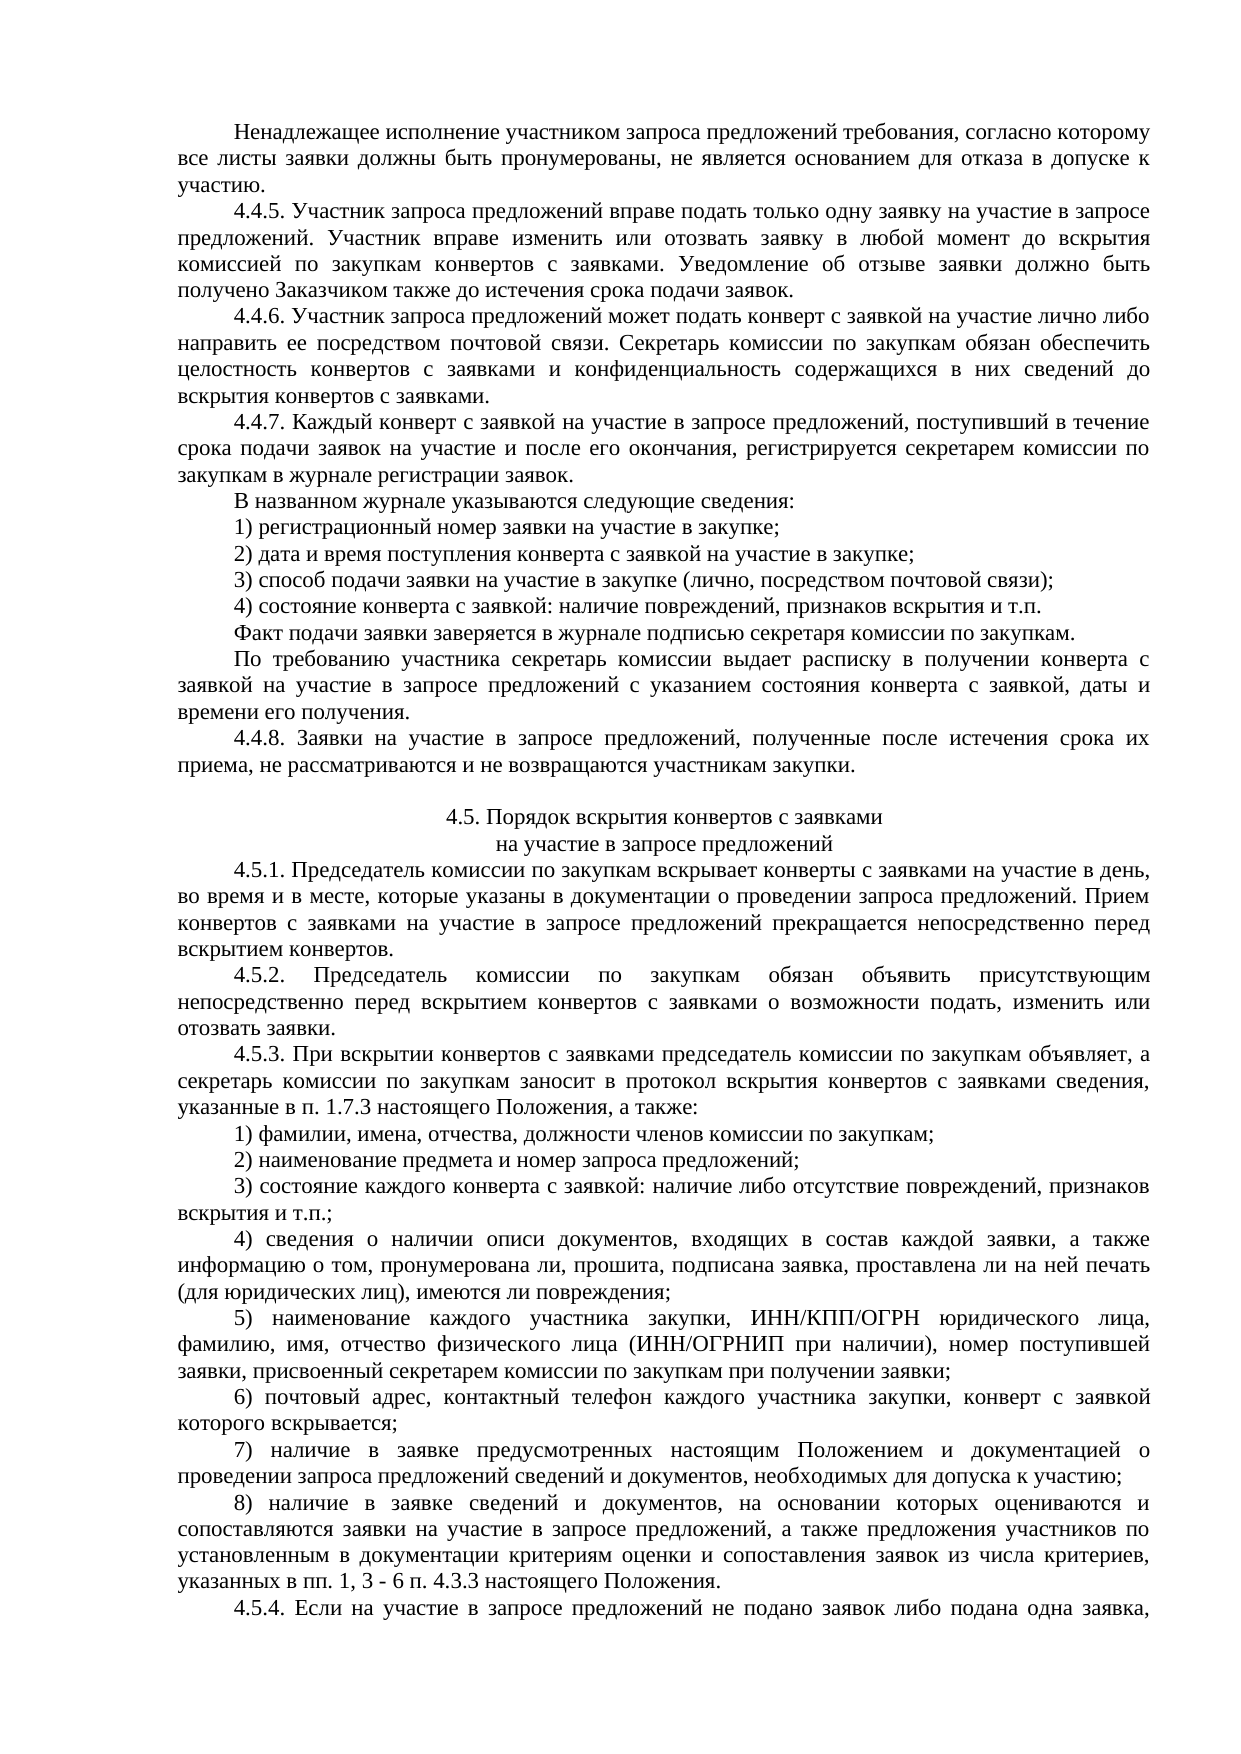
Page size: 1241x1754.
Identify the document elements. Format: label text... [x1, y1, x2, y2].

text 4.4.7. Каждый конверт с заявкой на участие в запросе предложений, поступивший в течение срока подачи заявок на участие и после его окончания, регистрируется секретарем комиссии по закупкам в журнале регистрации заявок. [177, 408, 1152, 487]
text 7) наличие в заявке предусмотренных настоящим Положением и документацией о проведении запроса предложений сведений и документов, необходимых для допуска к участию; [177, 1436, 1152, 1488]
text 4.5.1. Председатель комиссии по закупкам вскрывает конверты с заявками на участие в день, во время и в месте, которые указаны в документации о проведении запроса предложений. Прием конвертов с заявками на участие в запросе предложений прекращается непосредственно перед вскрытием конвертов. [177, 856, 1152, 961]
text 4.4.6. Участник запроса предложений может подать конверт с заявкой на участие лично либо направить ее посредством почтовой связи. Секретарь комиссии по закупкам обязан обеспечить целостность конвертов с заявками и конфиденциальность содержащихся в них сведений до вскрытия конвертов с заявками. [177, 303, 1152, 408]
text 1) фамилии, имена, отчества, должности членов комиссии по закупкам; [177, 1119, 1152, 1146]
text 4.5.2. Председатель комиссии по закупкам обязан объявить присутствующим непосредственно перед вскрытием конвертов с заявками о возможности подать, изменить или отозвать заявки. [177, 961, 1152, 1041]
text на участие в запросе предложений [177, 830, 1152, 856]
text 4.5.3. При вскрытии конвертов с заявками председатель комиссии по закупкам объявляет, а секретарь комиссии по закупкам заносит в протокол вскрытия конвертов с заявками сведения, указанные в п. 1.7.3 настоящего Положения, а также: [177, 1041, 1152, 1119]
text По требованию участника секретарь комиссии выдает расписку в получении конверта с заявкой на участие в запросе предложений с указанием состояния конверта с заявкой, даты и времени его получения. [177, 645, 1152, 724]
text 3) способ подачи заявки на участие в закупке (лично, посредством почтовой связи); [177, 566, 1152, 592]
text 2) дата и время поступления конверта с заявкой на участие в закупке; [177, 540, 1152, 566]
text 4.5. Порядок вскрытия конвертов с заявками [177, 803, 1152, 830]
text 4) состояние конверта с заявкой: наличие повреждений, признаков вскрытия и т.п. [177, 592, 1152, 619]
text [177, 1594, 1152, 1620]
text В названном журнале указываются следующие сведения: [177, 487, 1152, 513]
text 6) почтовый адрес, контактный телефон каждого участника закупки, конверт с заявкой которого вскрывается; [177, 1383, 1152, 1436]
text 8) наличие в заявке сведений и документов, на основании которых оцениваются и сопоставляются заявки на участие в запросе предложений, а также предложения участников по установленным в документации критериям оценки и сопоставления заявок из числа критериев, указанных в пп. 1, 3 - 6 п. 4.3.3 настоящего Положения. [177, 1488, 1152, 1594]
text 4.4.5. Участник запроса предложений вправе подать только одну заявку на участие в запросе предложений. Участник вправе изменить или отозвать заявку в любой момент до вскрытия комиссией по закупкам конвертов с заявками. Уведомление об отзыве заявки должно быть получено Заказчиком также до истечения срока подачи заявок. [177, 197, 1152, 303]
text 5) наименование каждого участника закупки, ИНН/КПП/ОГРН юридического лица, фамилию, имя, отчество физического лица (ИНН/ОГРНИП при наличии), номер поступившей заявки, присвоенный секретарем комиссии по закупкам при получении заявки; [177, 1304, 1152, 1383]
text Факт подачи заявки заверяется в журнале подписью секретаря комиссии по закупкам. [177, 619, 1152, 645]
text 4) сведения о наличии описи документов, входящих в состав каждой заявки, а также информацию о том, пронумерована ли, прошита, подписана заявка, проставлена ли на ней печать (для юридических лиц), имеются ли повреждения; [177, 1225, 1152, 1304]
text 2) наименование предмета и номер запроса предложений; [177, 1146, 1152, 1172]
text Ненадлежащее исполнение участником запроса предложений требования, согласно которому все листы заявки должны быть пронумерованы, не является основанием для отказа в допуске к участию. [177, 118, 1152, 197]
text 3) состояние каждого конверта с заявкой: наличие либо отсутствие повреждений, признаков вскрытия и т.п.; [177, 1172, 1152, 1225]
text 4.4.8. Заявки на участие в запросе предложений, полученные после истечения срока их приема, не рассматриваются и не возвращаются участникам закупки. [177, 724, 1152, 777]
text 1) регистрационный номер заявки на участие в закупке; [177, 513, 1152, 540]
